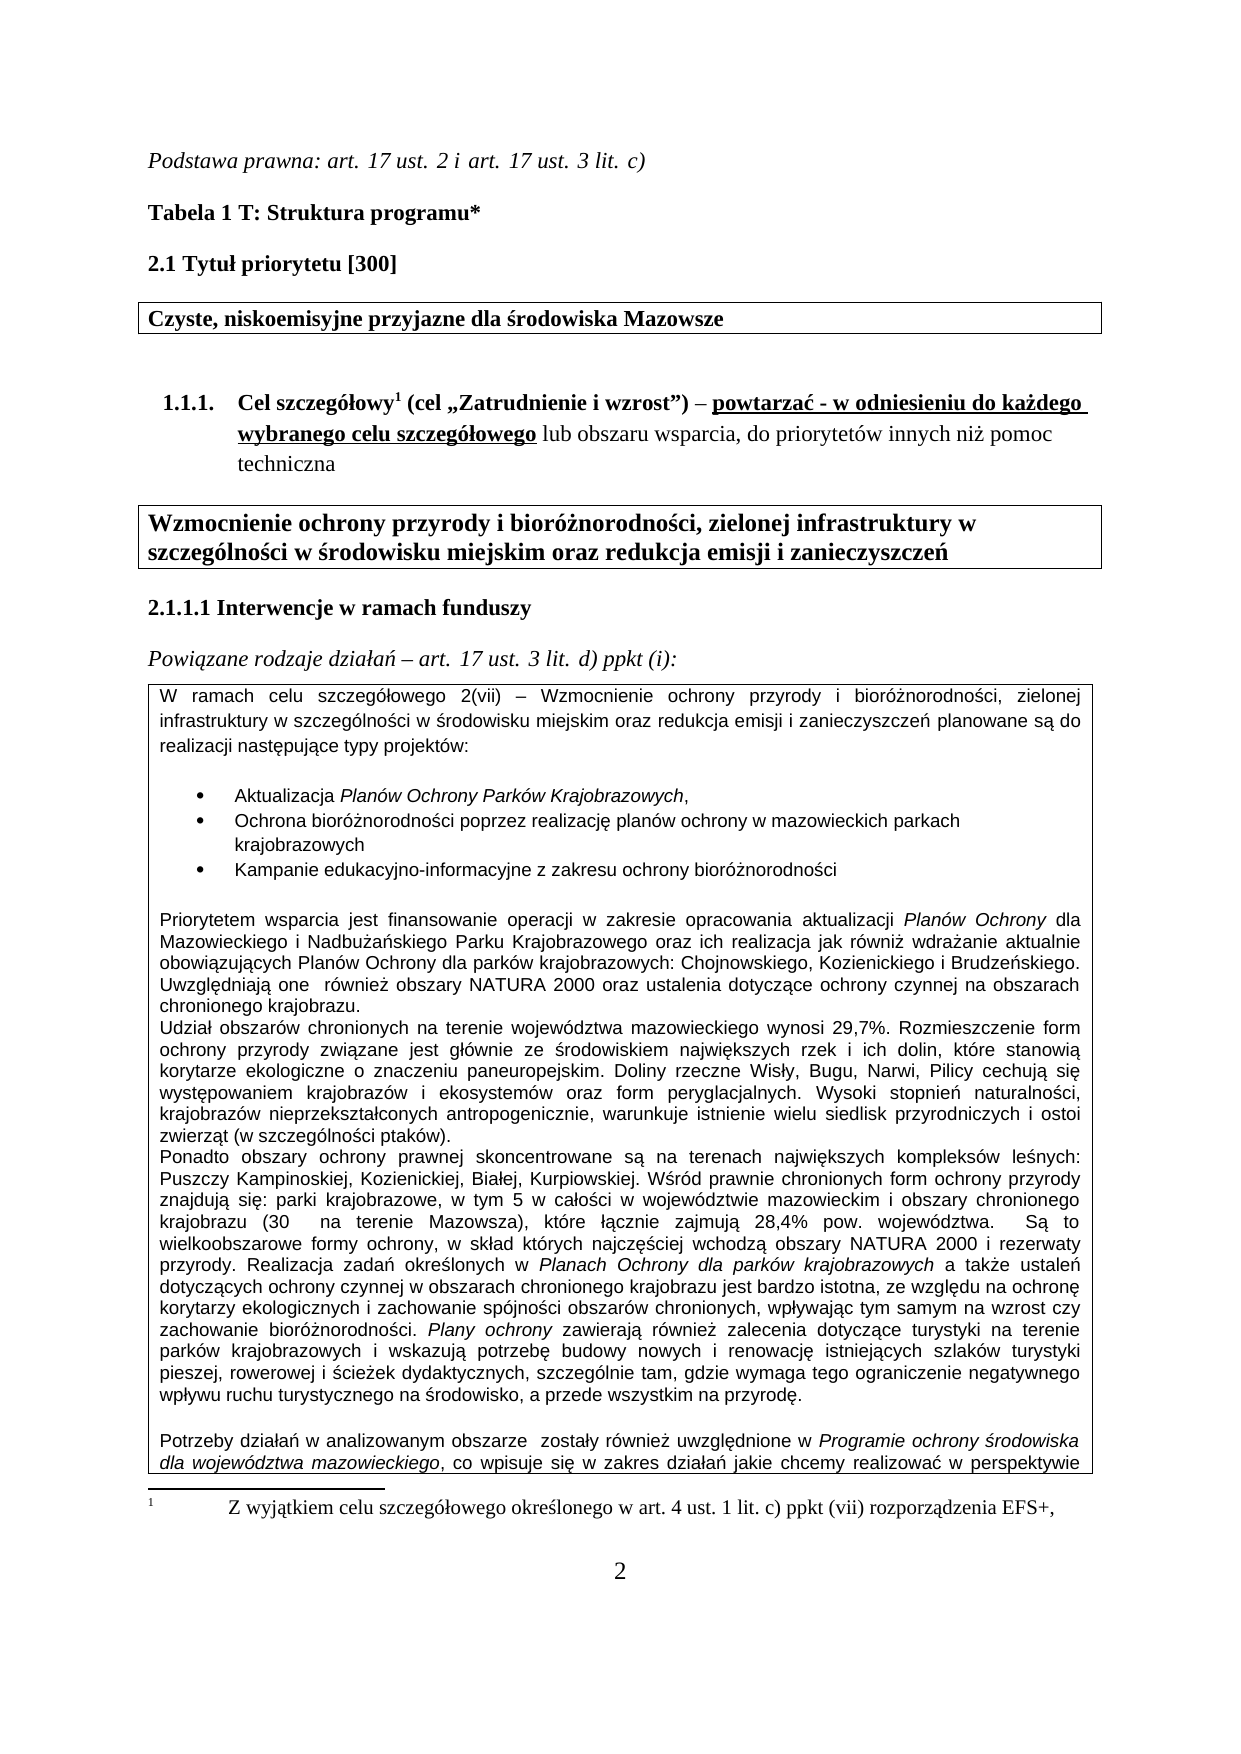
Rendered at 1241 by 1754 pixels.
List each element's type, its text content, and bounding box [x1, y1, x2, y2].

text Podstawa prawna: art. 17 ust. 2 i art. 17 ust. 3 lit. c) [148, 148, 1093, 174]
text Wzmocnienie ochrony przyrody i bioróżnorodności, zielonej infrastruktury w szczególności w środowisku miejskim oraz redukcja emisji i zanieczyszczeń [139, 506, 1101, 568]
text 2.1 Tytuł priorytetu [300] [148, 250, 1093, 277]
text Tabela 1 T: Struktura programu* [148, 199, 1093, 225]
list Cel szczegółowy (cel „Zatrudnienie i wzrost”) – powtarzać - w odniesieniu do każdego wybranego celu szczegółowego lub obszaru wsparcia, do priorytetów innych niż pomoc techniczna [162, 389, 1093, 476]
text Czyste, niskoemisyjne przyjazne dla środowiska Mazowsze [139, 303, 1101, 333]
text 2.1.1.1 Interwencje w ramach funduszy [148, 594, 1093, 620]
text Powiązane rodzaje działań – art. 17 ust. 3 lit. d) ppkt (i): [148, 645, 1093, 672]
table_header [149, 685, 1092, 1473]
